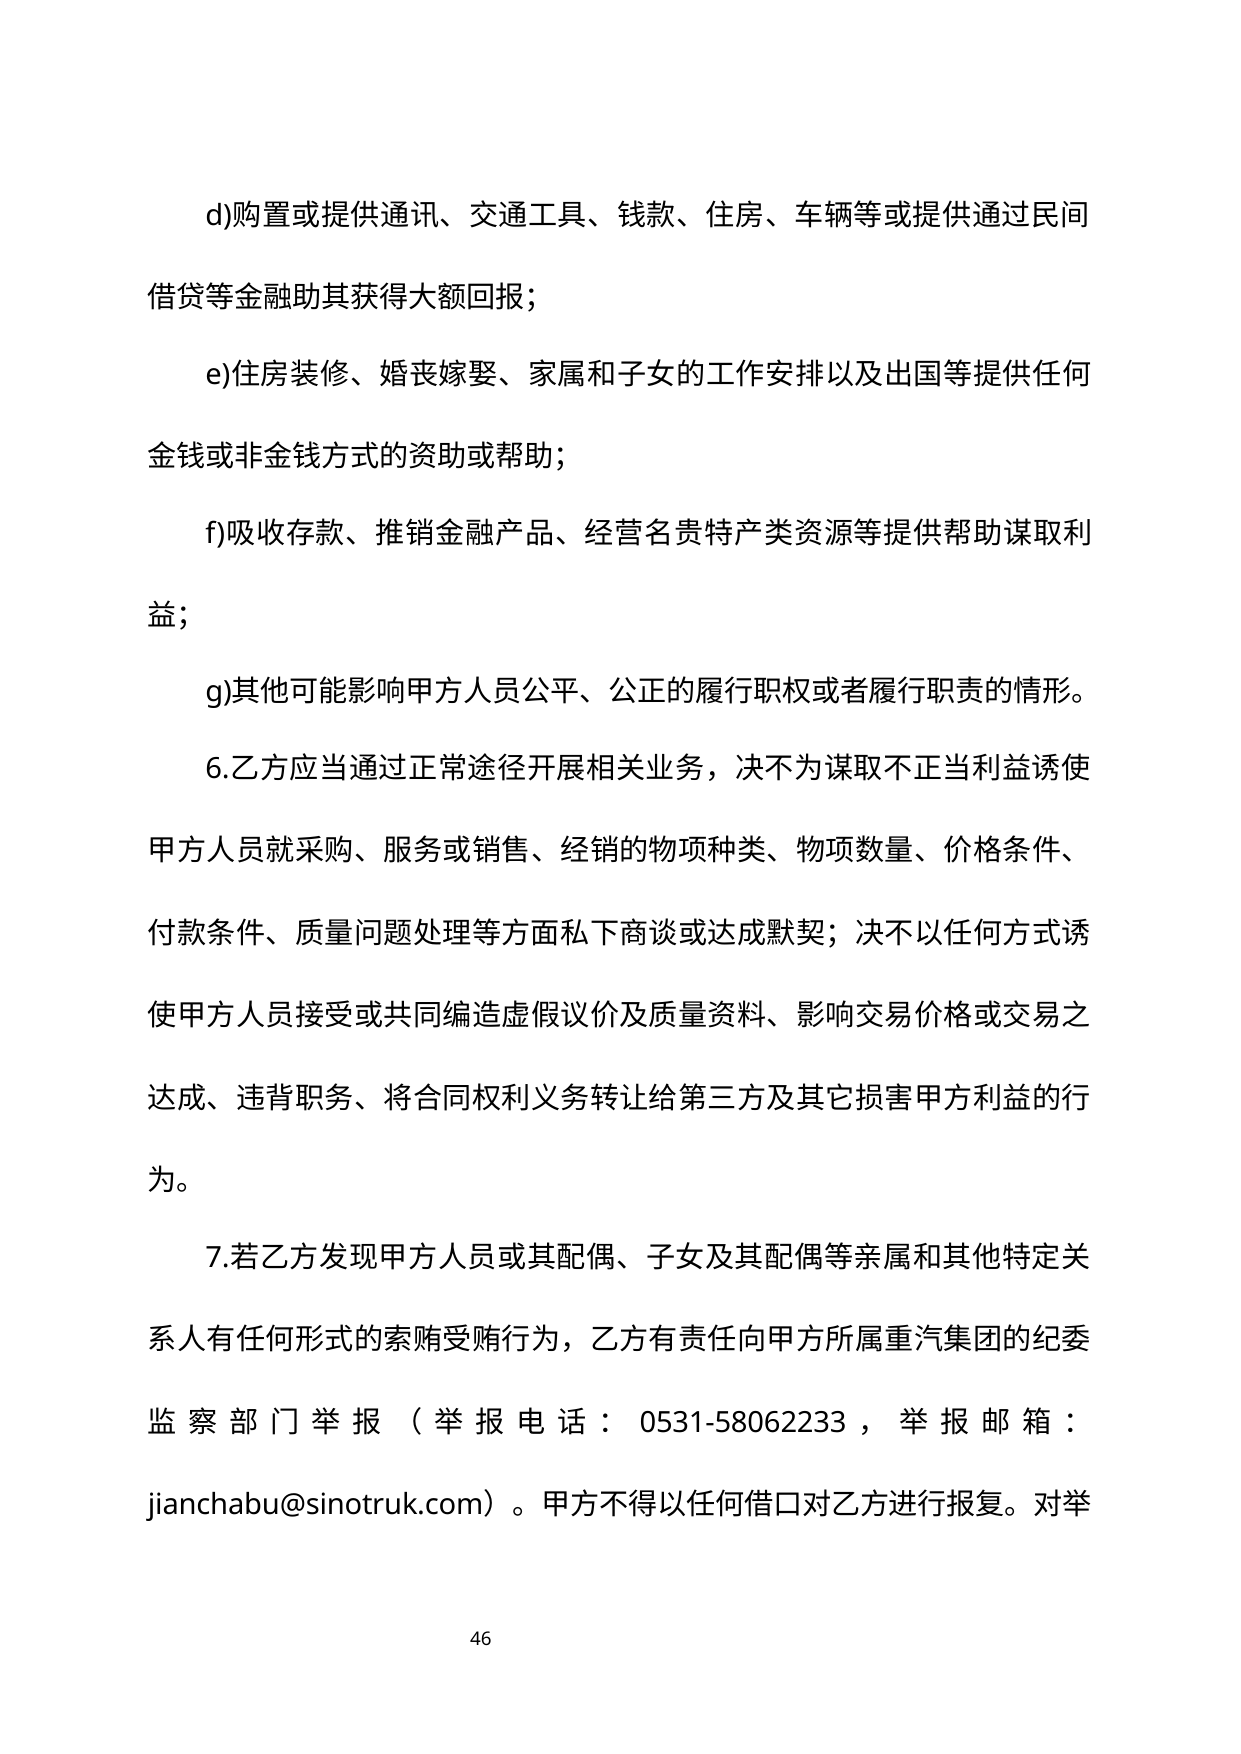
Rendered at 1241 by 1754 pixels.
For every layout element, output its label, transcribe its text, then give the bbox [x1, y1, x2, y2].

list g)其他可能影响甲方人员公平、公正的履行职权或者履行职责的情形。 [148, 657, 1092, 722]
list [148, 1222, 1092, 1534]
list f)吸收存款、推销金融产品、经营名贵特产类资源等提供帮助谋取利益； [148, 498, 1092, 645]
list 6.乙方应当通过正常途径开展相关业务，决不为谋取不正当利益诱使甲方人员就采购、服务或销售、经销的物项种类、物项数量、价格条件、付款条件、质量问题处理等方面私下商谈或达成默契；决不以任何方式诱使甲方人员接受或共同编造虚假议价及质量资料、影响交易价格或交易之达成、违背职务、将合同权利义务转让给第三方及其它损害甲方利益的行为。 [148, 733, 1092, 1211]
list d)购置或提供通讯、交通工具、钱款、住房、车辆等或提供通过民间借贷等金融助其获得大额回报； [148, 180, 1092, 328]
list e)住房装修、婚丧嫁娶、家属和子女的工作安排以及出国等提供任何金钱或非金钱方式的资助或帮助； [148, 339, 1092, 487]
